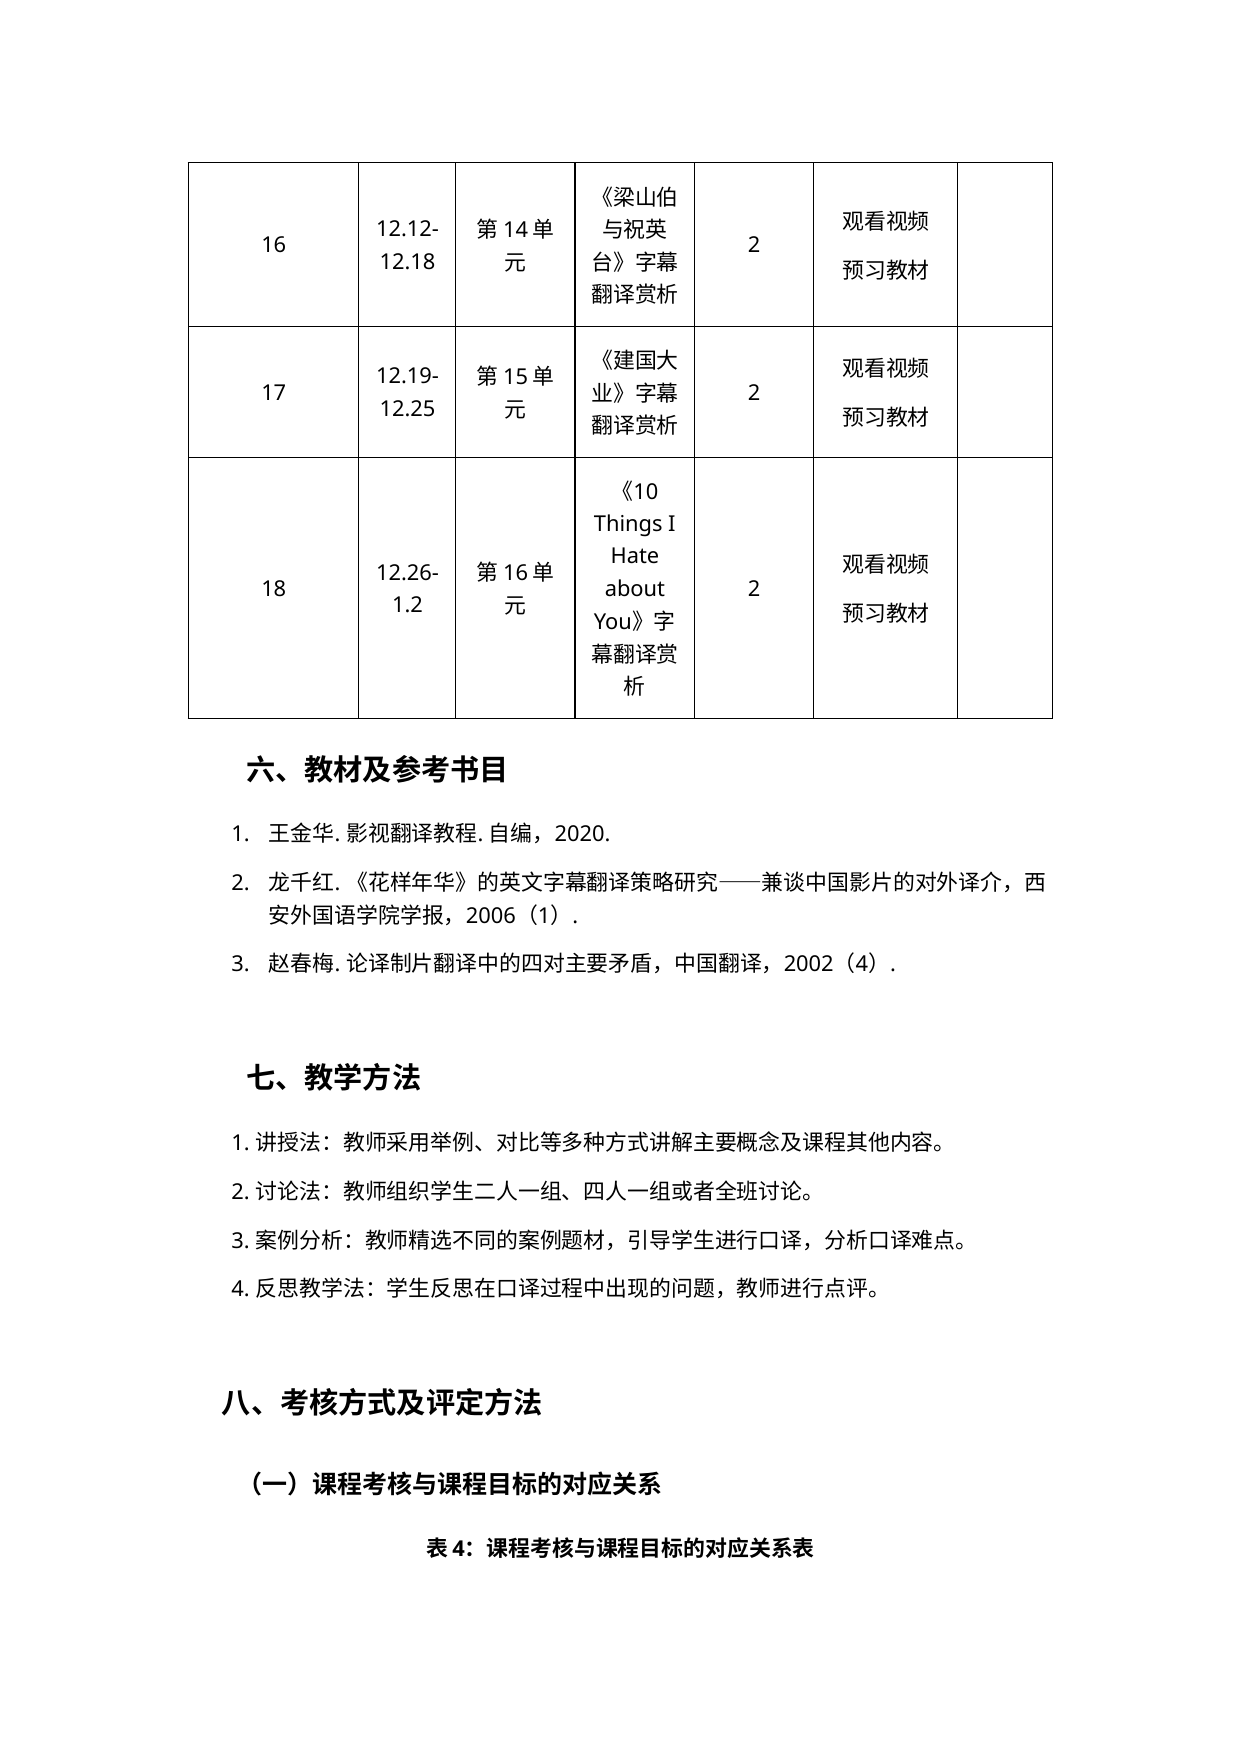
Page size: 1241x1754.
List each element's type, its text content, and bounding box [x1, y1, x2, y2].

table_cell 观看视频 预习教材 [814, 327, 957, 457]
list 龙千红. 《花样年华》的英文字幕翻译策略研究——兼谈中国影片的对外译介，西安外国语学院学报，2006（1）. [231, 865, 1053, 930]
table_cell 12.19-12.25 [359, 327, 455, 457]
list 王金华. 影视翻译教程. 自编，2020. [231, 816, 1053, 849]
list 赵春梅. 论译制片翻译中的四对主要矛盾，中国翻译，2002（4）. [231, 946, 1053, 979]
table_cell [958, 458, 1052, 718]
table_cell [958, 327, 1052, 457]
table_cell 12.12-12.18 [359, 163, 455, 326]
table_cell 《10 Things I Hate about You》字幕翻译赏析 [576, 458, 694, 718]
table_cell 18 [189, 458, 358, 718]
table_cell 12.26-1.2 [359, 458, 455, 718]
table_cell 17 [189, 327, 358, 457]
text 1. 讲授法：教师采用举例、对比等多种方式讲解主要概念及课程其他内容。 [187, 1125, 1053, 1157]
table_cell 第16单元 [456, 458, 574, 718]
text 八、考核方式及评定方法 [187, 1369, 1053, 1434]
table_cell 观看视频 预习教材 [814, 458, 957, 718]
table_cell 第14单元 [456, 163, 574, 326]
text （一）课程考核与课程目标的对应关系 [187, 1450, 1053, 1515]
table_cell [958, 163, 1052, 326]
text 2. 讨论法：教师组织学生二人一组、四人一组或者全班讨论。 [187, 1174, 1053, 1206]
text 七、教学方法 [187, 1044, 1053, 1109]
table_cell 《建国大业》字幕翻译赏析 [576, 327, 694, 457]
table_cell 第15单元 [456, 327, 574, 457]
text 3. 案例分析：教师精选不同的案例题材，引导学生进行口译，分析口译难点。 [187, 1222, 1053, 1255]
table_cell 观看视频 预习教材 [814, 163, 957, 326]
text 六、教材及参考书目 [187, 735, 1053, 800]
table_cell 《梁山伯与祝英台》字幕翻译赏析 [576, 163, 694, 326]
table_cell 2 [695, 327, 813, 457]
text 表4：课程考核与课程目标的对应关系表 [187, 1531, 1053, 1564]
text 4. 反思教学法：学生反思在口译过程中出现的问题，教师进行点评。 [187, 1271, 1053, 1304]
table_cell 16 [189, 163, 358, 326]
table_cell 2 [695, 163, 813, 326]
table_cell 2 [695, 458, 813, 718]
